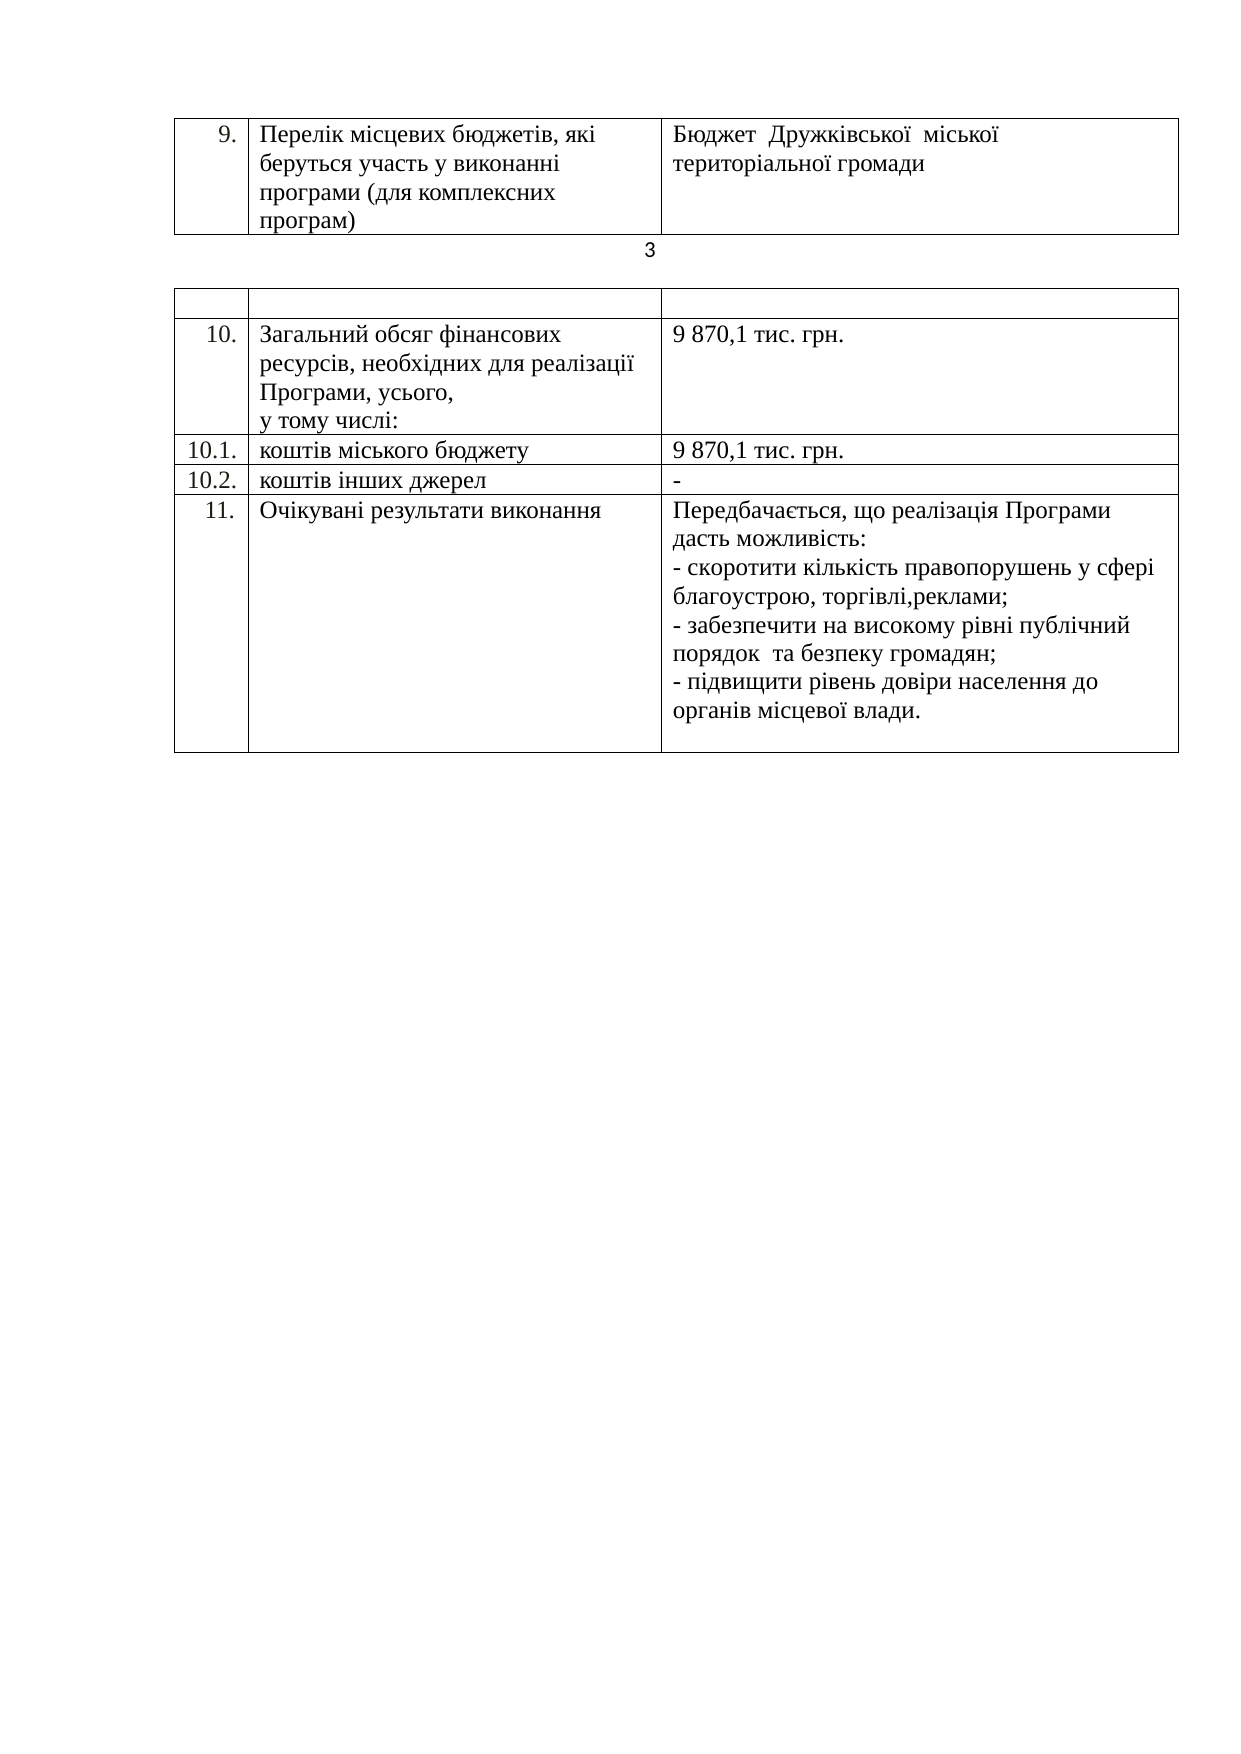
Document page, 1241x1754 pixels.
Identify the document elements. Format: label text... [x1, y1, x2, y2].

table_cell коштів інших джерел [249, 465, 661, 494]
table_cell 9. [175, 119, 248, 234]
text 3 [118, 235, 1181, 263]
table_header [249, 289, 661, 318]
table_cell Загальний обсяг фінансових ресурсів, необхідних для реалізації Програми, усього, у тому числі: [249, 319, 661, 434]
table_cell 9 870,1 тис. грн. [662, 435, 1178, 464]
table_cell коштів міського бюджету [249, 435, 661, 464]
table_cell - [662, 465, 1178, 494]
table_cell Перелік місцевих бюджетів, які беруться участь у виконанні програми (для комплексних програм) [249, 119, 661, 234]
table_cell 10.2. [175, 465, 248, 494]
table_cell 10.1. [175, 435, 248, 464]
table_header [175, 289, 248, 318]
table_cell 9 870,1 тис. грн. [662, 319, 1178, 434]
table_cell Передбачається, що реалізація Програми дасть можливість: - скоротити кількість правопорушень у сфері благоустрою, торгівлі,реклами; - забезпечити на високому рівні публічний порядок та безпеку громадян; - підвищити рівень довіри населення до органів місцевої влади. [662, 495, 1178, 752]
table_cell 10. [175, 319, 248, 434]
table_header [662, 289, 1178, 318]
table_cell 11. [175, 495, 248, 752]
table_cell Бюджет Дружківської міської територіальної громади [662, 119, 1178, 234]
table_cell Очікувані результати виконання [249, 495, 661, 752]
